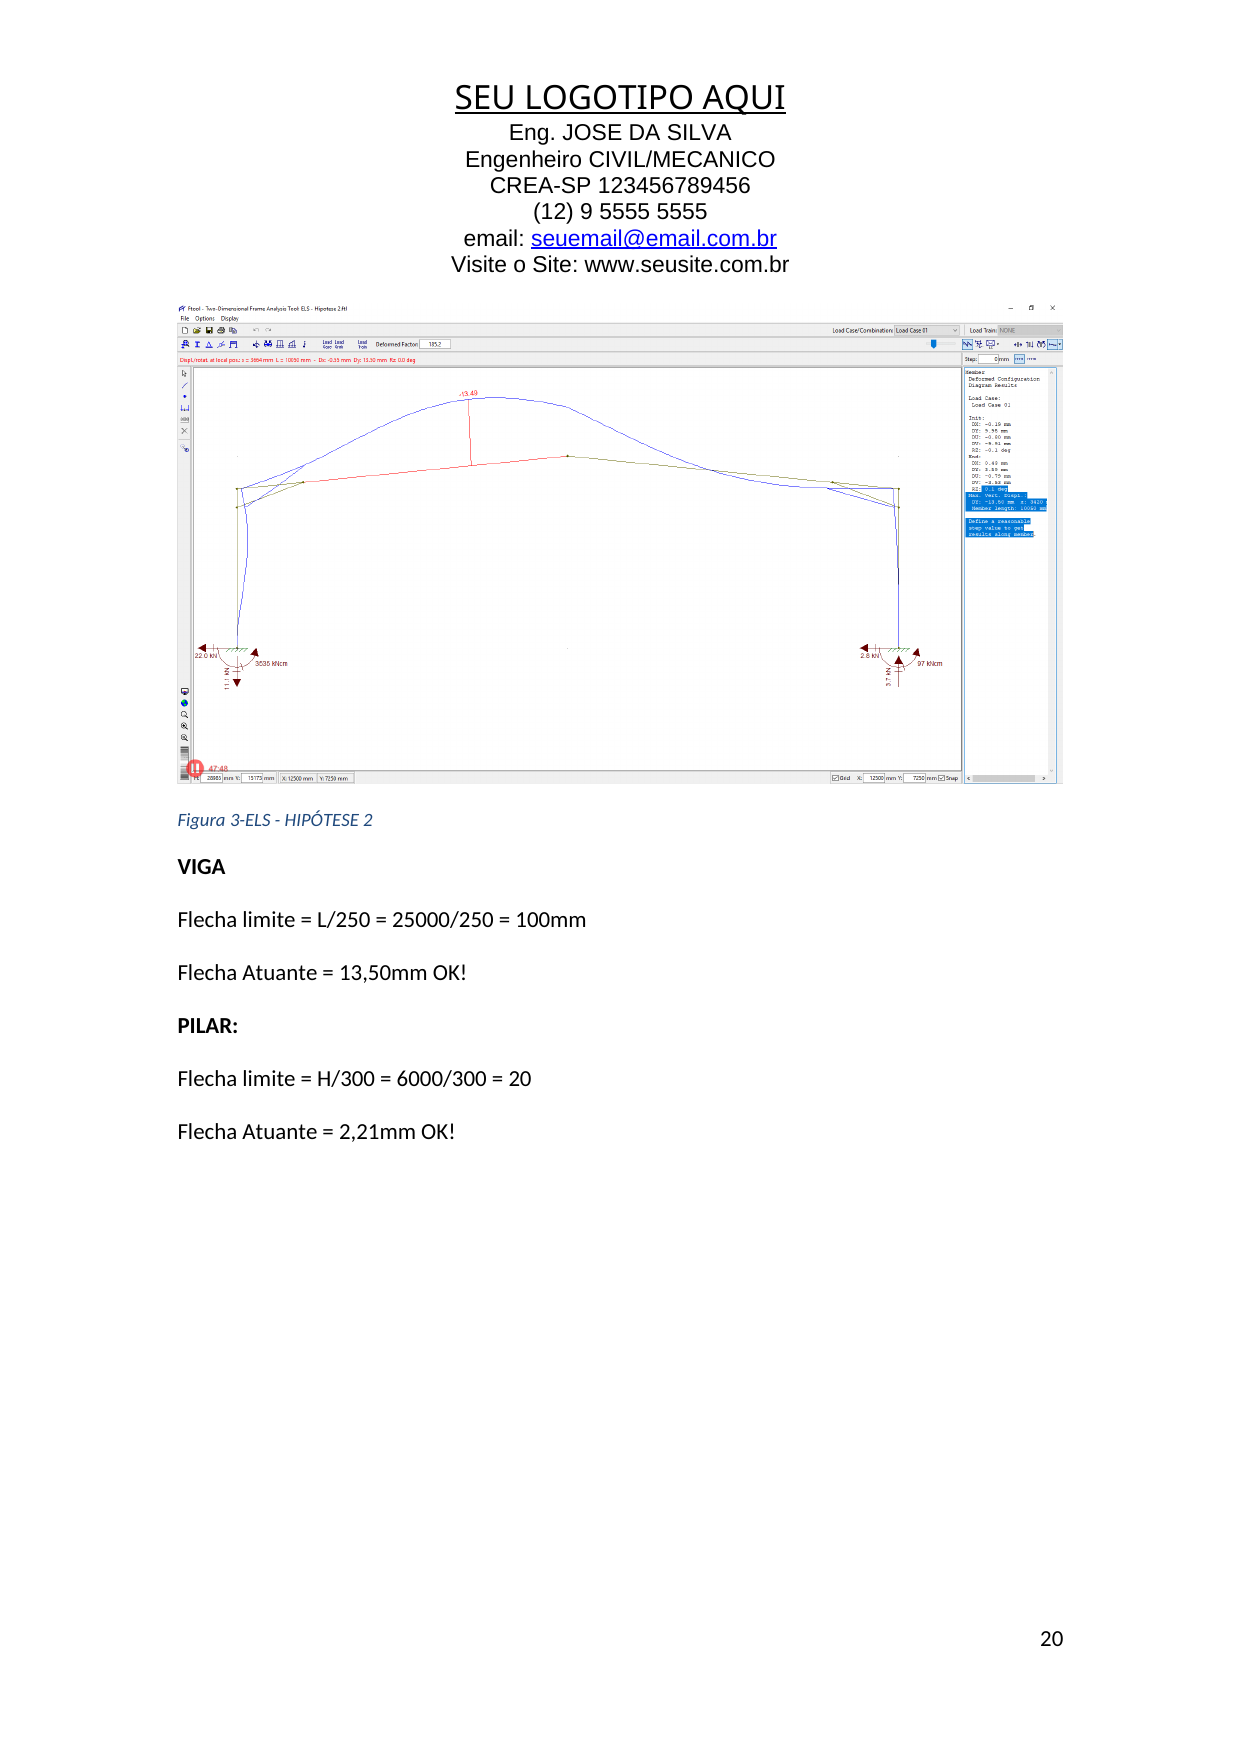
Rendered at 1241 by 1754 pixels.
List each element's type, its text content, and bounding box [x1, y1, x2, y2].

picture [177, 303, 1063, 784]
text VIGA [177, 852, 1063, 880]
text Flecha limite = H/300 = 6000/300 = 20 [177, 1064, 1063, 1092]
text Flecha Atuante = 13,50mm OK! [177, 958, 1063, 986]
text PILAR: [177, 1011, 1063, 1039]
text Flecha Atuante = 2,21mm OK! [177, 1117, 1063, 1145]
text Flecha limite = L/250 = 25000/250 = 100mm [177, 905, 1063, 933]
